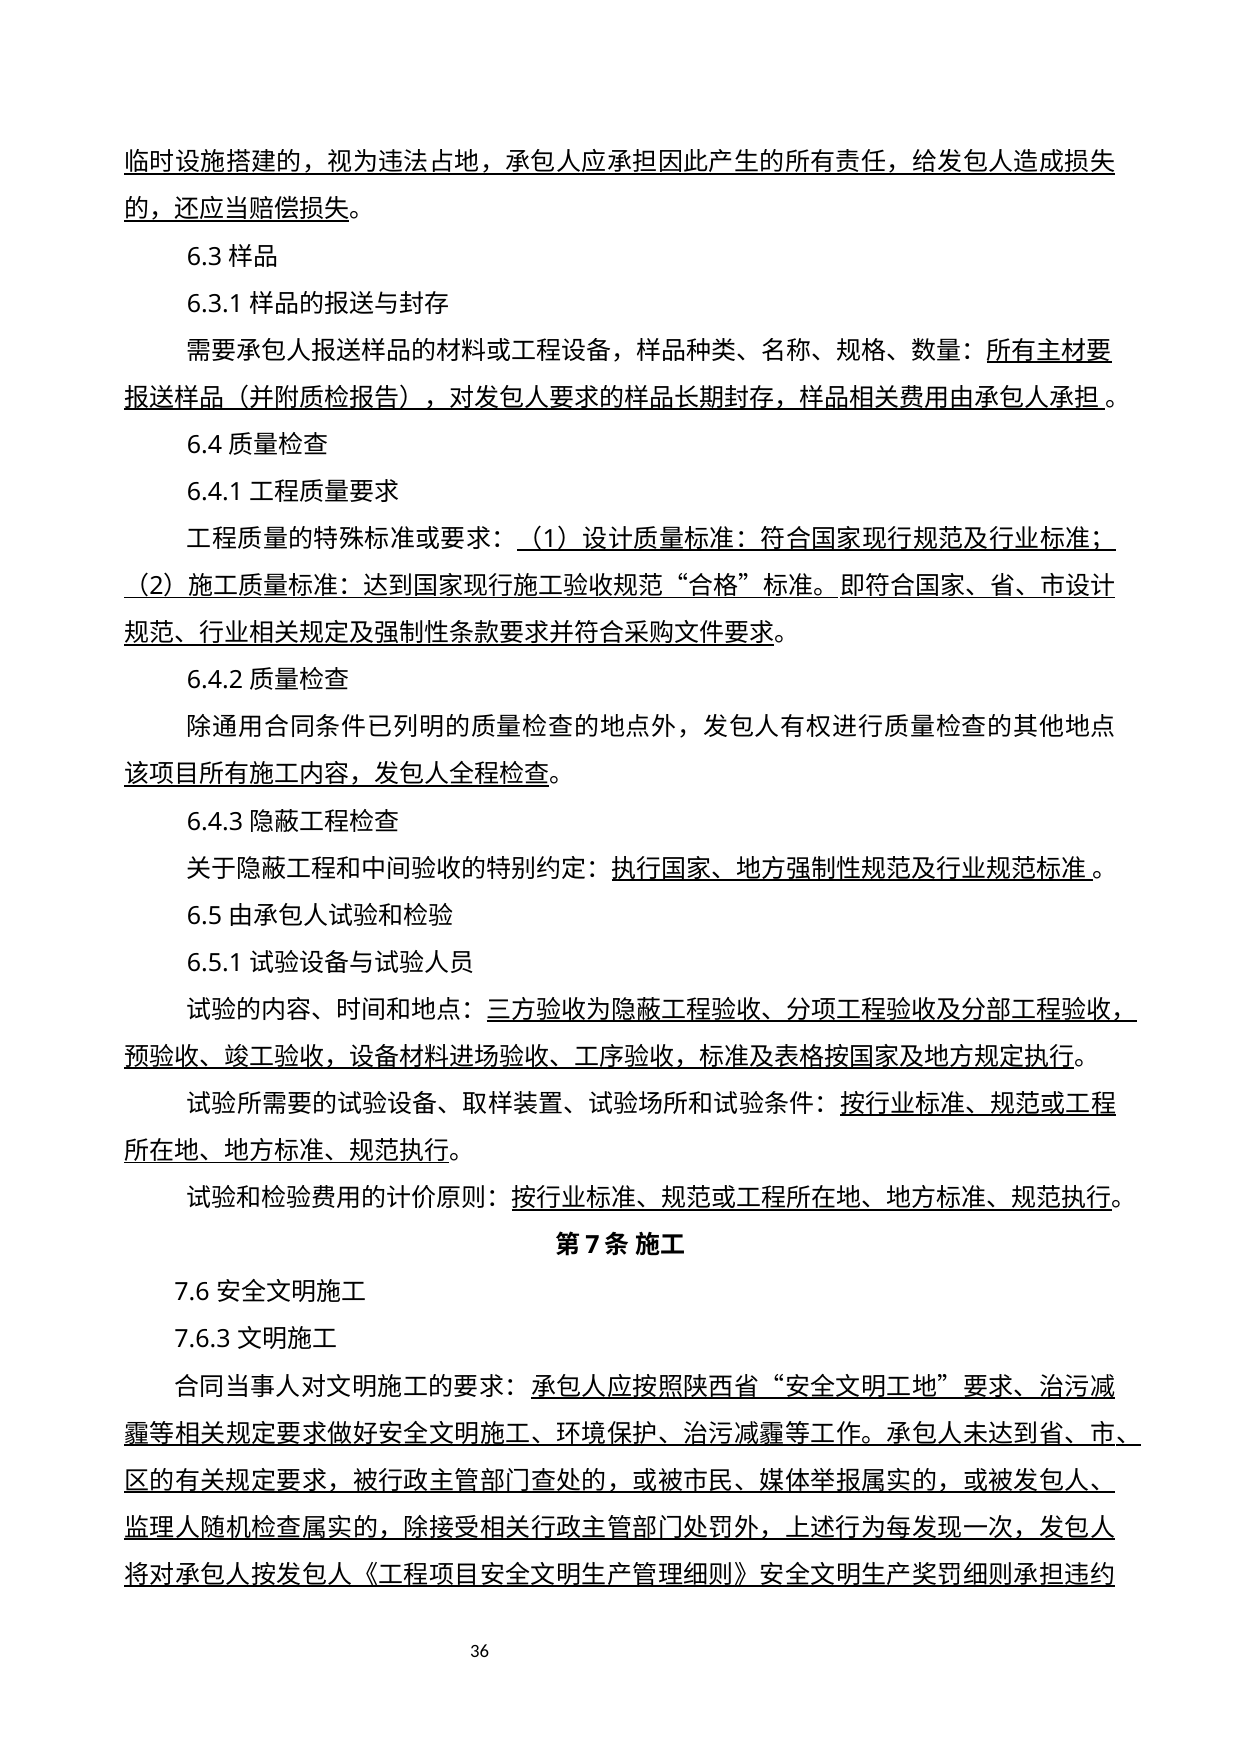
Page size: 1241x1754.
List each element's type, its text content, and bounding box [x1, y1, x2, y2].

text 7.6.3 文明施工 [124, 1319, 1116, 1355]
text 需要承包人报送样品的材料或工程设备，样品种类、名称、规格、数量：所有主材要报送样品（并附质检报告），对发包人要求的样品长期封存，样品相关费用由承包人承担 。 [124, 330, 1116, 413]
text 6.4.2 质量检查 [124, 660, 1116, 696]
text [124, 142, 1116, 225]
text 6.3.1 样品的报送与封存 [124, 283, 1116, 319]
text 6.3 样品 [124, 236, 1116, 272]
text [124, 1366, 1116, 1591]
text 6.4.3 隐蔽工程检查 [124, 801, 1116, 837]
subtitle 第7条 施工 [124, 1225, 1116, 1261]
text 试验的内容、时间和地点：三方验收为隐蔽工程验收、分项工程验收及分部工程验收，预验收、竣工验收，设备材料进场验收、工序验收，标准及表格按国家及地方规定执行。 [124, 989, 1116, 1073]
text 6.4.1 工程质量要求 [124, 471, 1116, 508]
text 除通用合同条件已列明的质量检查的地点外，发包人有权进行质量检查的其他地点 该项目所有施工内容，发包人全程检查。 [124, 707, 1116, 790]
text 6.4 质量检查 [124, 424, 1116, 461]
text 试验和检验费用的计价原则：按行业标准、规范或工程所在地、地方标准、规范执行。 [124, 1178, 1116, 1214]
text 6.5.1 试验设备与试验人员 [124, 942, 1116, 978]
text 工程质量的特殊标准或要求：（1）设计质量标准：符合国家现行规范及行业标准；（2）施工质量标准：达到国家现行施工验收规范“合格”标准。即符合国家、省、市设计规范、行业相关规定及强制性条款要求并符合采购文件要求。 [124, 518, 1116, 649]
text 7.6 安全文明施工 [124, 1272, 1116, 1308]
text 6.5 由承包人试验和检验 [124, 895, 1116, 931]
text 试验所需要的试验设备、取样装置、试验场所和试验条件：按行业标准、规范或工程所在地、地方标准、规范执行。 [124, 1083, 1116, 1167]
text 关于隐蔽工程和中间验收的特别约定：执行国家、地方强制性规范及行业规范标准 。 [124, 848, 1116, 884]
